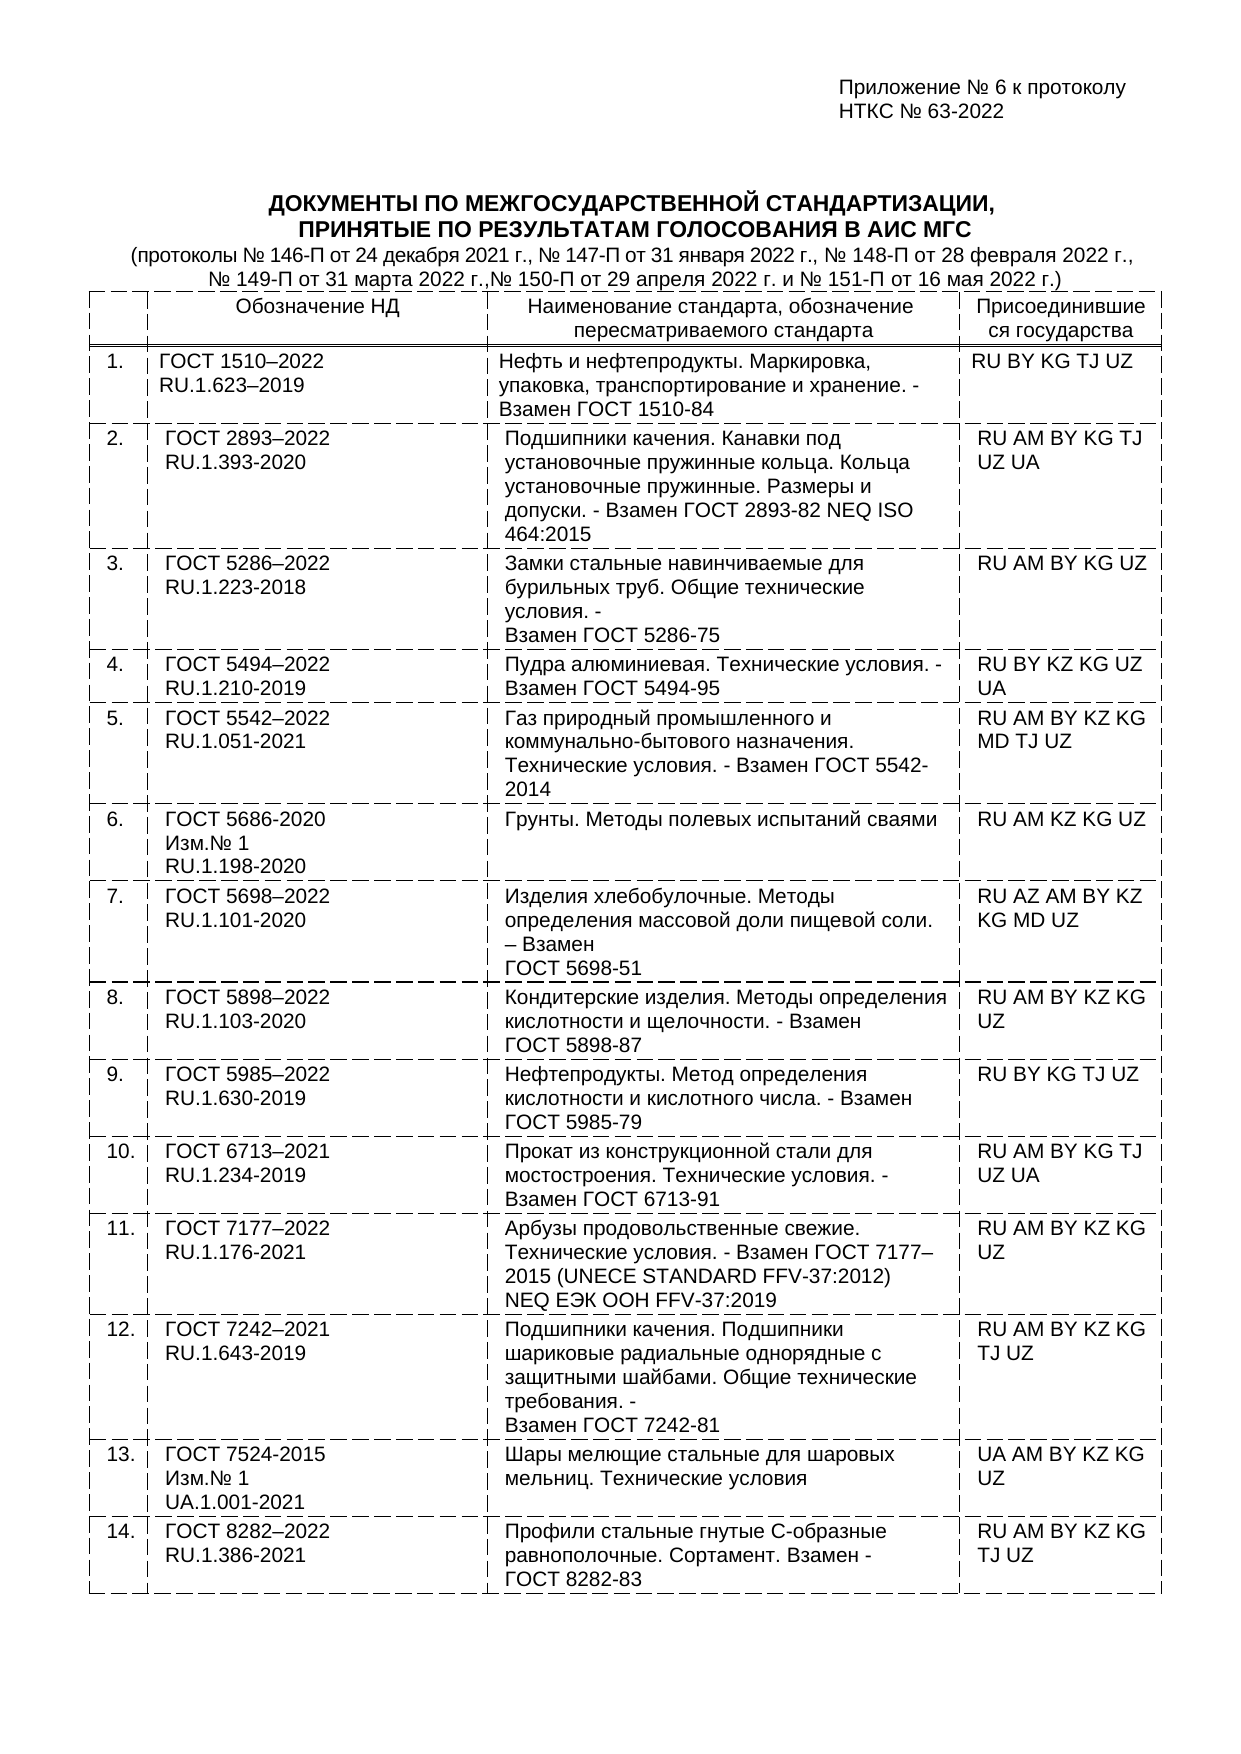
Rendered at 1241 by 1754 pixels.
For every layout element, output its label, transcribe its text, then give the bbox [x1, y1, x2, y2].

table_cell RU AM BY KZ KG UZ [960, 1213, 1162, 1314]
table_cell RU AM BY KG TJ UZ UA [960, 423, 1162, 548]
table_cell ГОСТ 5898–2022 RU.1.103-2020 [148, 981, 487, 1058]
table_cell ГОСТ 6713–2021 RU.1.234-2019 [148, 1136, 487, 1213]
table_cell RU AM BY KG TJ UZ UA [960, 1136, 1162, 1213]
table_cell Нефть и нефтепродукты. Маркировка, упаковка, транспортирование и хранение. - Взамен ГОСТ 1510-84 [487, 347, 960, 423]
table_header [89, 291, 148, 344]
table_cell RU AM BY KZ KG TJ UZ [960, 1516, 1162, 1593]
table_cell Прокат из конструкционной стали для мостостроения. Технические условия. - Взамен ГОСТ 6713-91 [487, 1136, 960, 1213]
table_header Наименование стандарта, обозначение пересматриваемого стандарта [487, 291, 960, 344]
table_cell Замки стальные навинчиваемые для бурильных труб. Общие технические условия. - Взамен ГОСТ 5286-75 [487, 548, 960, 649]
table_cell [89, 981, 148, 1058]
table_cell [89, 1213, 148, 1314]
table_cell RU AZ AM BY KZ KG MD UZ [960, 880, 1162, 981]
table_cell RU BY KG TJ UZ [960, 1059, 1162, 1136]
table_cell [89, 1314, 148, 1439]
table_cell UA AM BY KZ KG UZ [960, 1439, 1162, 1516]
table_cell Кондитерские изделия. Методы определения кислотности и щелочности. - Взамен ГОСТ 5898-87 [487, 981, 960, 1058]
table_cell Грунты. Методы полевых испытаний сваями [487, 803, 960, 880]
table_cell [89, 347, 148, 423]
table_cell RU AM BY KG UZ [960, 548, 1162, 649]
table_cell ГОСТ 8282–2022 RU.1.386-2021 [148, 1516, 487, 1593]
table_cell [89, 803, 148, 880]
table_cell ГОСТ 5494–2022 RU.1.210-2019 [148, 649, 487, 702]
table_cell Профили стальные гнутые С-образные равнополочные. Сортамент. Взамен - ГОСТ 8282-83 [487, 1516, 960, 1593]
table_cell RU BY KG TJ UZ [960, 347, 1162, 423]
table_cell ГОСТ 5985–2022 RU.1.630-2019 [148, 1059, 487, 1136]
table_cell [89, 1059, 148, 1136]
table_cell [89, 1516, 148, 1593]
table_cell Подшипники качения. Подшипники шариковые радиальные однорядные с защитными шайбами. Общие технические требования. - Взамен ГОСТ 7242-81 [487, 1314, 960, 1439]
table_cell Шары мелющие стальные для шаровых мельниц. Технические условия [487, 1439, 960, 1516]
table_cell ГОСТ 5542–2022 RU.1.051-2021 [148, 702, 487, 803]
table_cell [89, 548, 148, 649]
table_cell [89, 1439, 148, 1516]
table_cell [89, 880, 148, 981]
table_cell ГОСТ 5286–2022 RU.1.223-2018 [148, 548, 487, 649]
text ДОКУМЕНТЫ ПО МЕЖГОСУДАРСТВЕННОЙ СТАНДАРТИЗАЦИИ, ПРИНЯТЫЕ ПО РЕЗУЛЬТАТАМ ГОЛОСОВАНИЯ В АИС МГС (протоколы № 146-П от 24 декабря 2021 г., № 147-П от 31 января 2022 г., № 148-П от 28 февраля 2022 г., № 149-П от 31 марта 2022 г.,№ 150-П от 29 апреля 2022 г. и № 151-П от 16 мая 2022 г.) [89, 190, 1181, 291]
table_cell [89, 1136, 148, 1213]
table_cell ГОСТ 2893–2022 RU.1.393-2020 [148, 423, 487, 548]
table_cell Подшипники качения. Канавки под установочные пружинные кольца. Кольца установочные пружинные. Размеры и допуски. - Взамен ГОСТ 2893-82 NEQ ISO 464:2015 [487, 423, 960, 548]
table_cell ГОСТ 5686-2020 Изм.№ 1 RU.1.198-2020 [148, 803, 487, 880]
table_cell ГОСТ 5698–2022 RU.1.101-2020 [148, 880, 487, 981]
table_cell [89, 423, 148, 548]
table_cell RU AM KZ KG UZ [960, 803, 1162, 880]
table_cell ГОСТ 1510–2022 RU.1.623–2019 [148, 347, 487, 423]
table_cell [89, 649, 148, 702]
table_header Обозначение НД [148, 291, 487, 344]
table_cell Арбузы продовольственные свежие. Технические условия. - Взамен ГОСТ 7177–2015 (UNECE STANDARD FFV-37:2012) NEQ ЕЭК ООН FFV-37:2019 [487, 1213, 960, 1314]
table_cell Нефтепродукты. Метод определения кислотности и кислотного числа. - Взамен ГОСТ 5985-79 [487, 1059, 960, 1136]
table_header Присоединившиеся государства [960, 291, 1162, 344]
table_cell RU AM BY KZ KG TJ UZ [960, 1314, 1162, 1439]
table_cell RU BY KZ KG UZ UA [960, 649, 1162, 702]
table_cell RU AM BY KZ KG UZ [960, 981, 1162, 1058]
table_cell ГОСТ 7177–2022 RU.1.176-2021 [148, 1213, 487, 1314]
table_cell Пудра алюминиевая. Технические условия. - Взамен ГОСТ 5494-95 [487, 649, 960, 702]
table_cell ГОСТ 7524-2015 Изм.№ 1 UA.1.001-2021 [148, 1439, 487, 1516]
table_cell Изделия хлебобулочные. Методы определения массовой доли пищевой соли. – Взамен ГОСТ 5698-51 [487, 880, 960, 981]
table_cell ГОСТ 7242–2021 RU.1.643-2019 [148, 1314, 487, 1439]
table_cell RU AM BY KZ KG MD TJ UZ [960, 702, 1162, 803]
table_cell [89, 702, 148, 803]
table_cell Газ природный промышленного и коммунально-бытового назначения. Технические условия. - Взамен ГОСТ 5542-2014 [487, 702, 960, 803]
